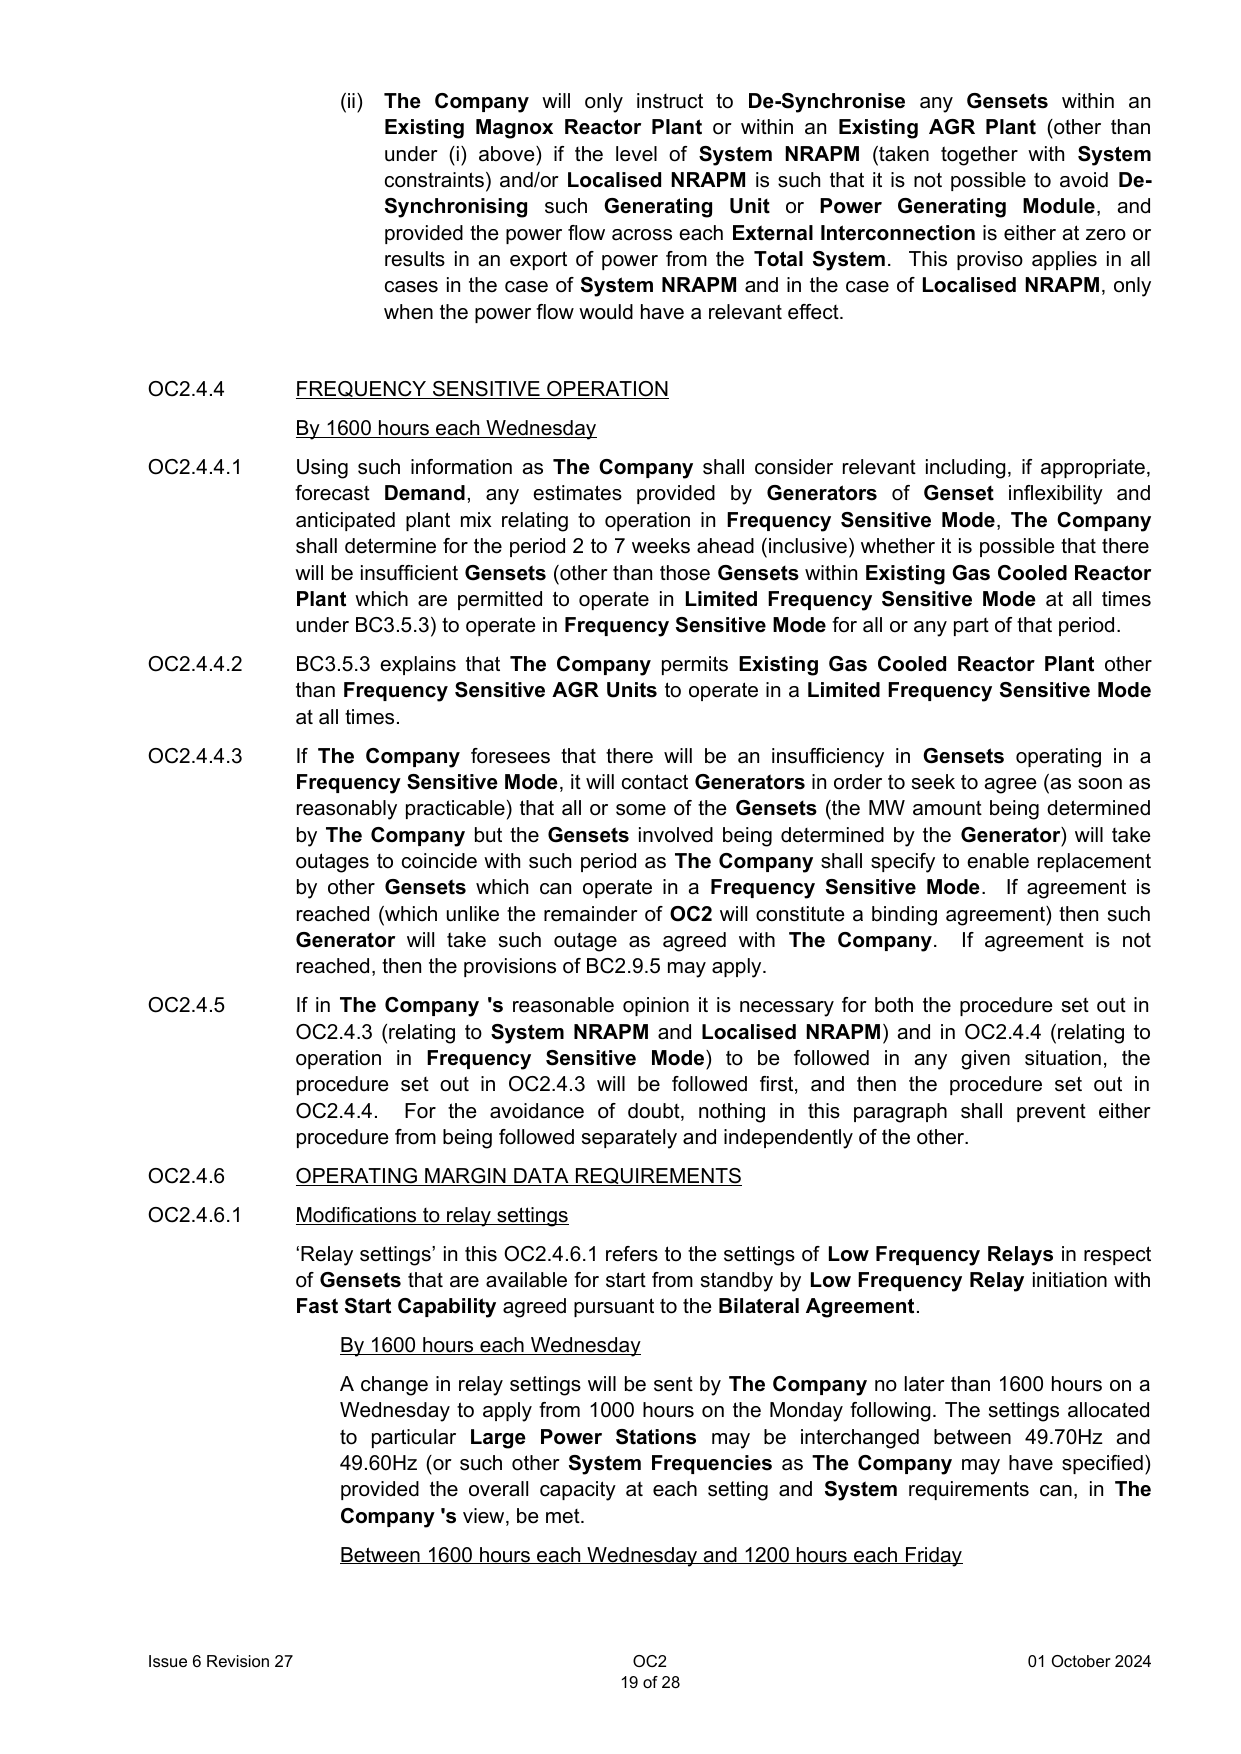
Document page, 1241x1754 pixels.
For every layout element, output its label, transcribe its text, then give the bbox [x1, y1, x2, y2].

text OC2.4.4.2 BC3.5.3 explains that The Company permits Existing Gas Cooled Reactor Plant other than Frequency Sensitive AGR Units to operate in a Limited Frequency Sensitive Mode at all times. [148, 652, 1152, 728]
text OC2.4.6.1 Modifications to relay settings [148, 1203, 1152, 1227]
text OC2.4.5 If in The Company 's reasonable opinion it is necessary for both the procedure set out in OC2.4.3 (relating to System NRAPM and Localised NRAPM) and in OC2.4.4 (relating to operation in Frequency Sensitive Mode) to be followed in any given situation, the procedure set out in OC2.4.3 will be followed first, and then the procedure set out in OC2.4.4. For the avoidance of doubt, nothing in this paragraph shall prevent either procedure from being followed separately and independently of the other. [148, 993, 1152, 1149]
text By 1600 hours each Wednesday [295, 1333, 1152, 1357]
text (ii) The Company will only instruct to De-Synchronise any Gensets within an Existing Magnox Reactor Plant or within an Existing AGR Plant (other than under (i) above) if the level of System NRAPM (taken together with System constraints) and/or Localised NRAPM is such that it is not possible to avoid De-Synchronising such Generating Unit or Power Generating Module, and provided the power flow across each External Interconnection is either at zero or results in an export of power from the Total System. This proviso applies in all cases in the case of System NRAPM and in the case of Localised NRAPM, only when the power flow would have a relevant effect. [340, 89, 1152, 323]
text Between 1600 hours each Wednesday and 1200 hours each Friday [295, 1542, 1152, 1566]
text OC2.4.6 OPERATING MARGIN DATA REQUIREMENTS [148, 1164, 1152, 1188]
text ‘Relay settings’ in this OC2.4.6.1 refers to the settings of Low Frequency Relays in respect of Gensets that are available for start from standby by Low Frequency Relay initiation with Fast Start Capability agreed pursuant to the Bilateral Agreement. [148, 1241, 1152, 1318]
text By 1600 hours each Wednesday [148, 416, 1152, 440]
text OC2.4.4 FREQUENCY SENSITIVE OPERATION [148, 377, 1152, 401]
text OC2.4.4.1 Using such information as The Company shall consider relevant including, if appropriate, forecast Demand, any estimates provided by Generators of Genset inflexibility and anticipated plant mix relating to operation in Frequency Sensitive Mode, The Company shall determine for the period 2 to 7 weeks ahead (inclusive) whether it is possible that there will be insufficient Gensets (other than those Gensets within Existing Gas Cooled Reactor Plant which are permitted to operate in Limited Frequency Sensitive Mode at all times under BC3.5.3) to operate in Frequency Sensitive Mode for all or any part of that period. [148, 455, 1152, 637]
text A change in relay settings will be sent by The Company no later than 1600 hours on a Wednesday to apply from 1000 hours on the Monday following. The settings allocated to particular Large Power Stations may be interchanged between 49.70Hz and 49.60Hz (or such other System Frequencies as The Company may have specified) provided the overall capacity at each setting and System requirements can, in The Company 's view, be met. [295, 1372, 1152, 1528]
text OC2.4.4.3 If The Company foresees that there will be an insufficiency in Gensets operating in a Frequency Sensitive Mode, it will contact Generators in order to seek to agree (as soon as reasonably practicable) that all or some of the Gensets (the MW amount being determined by The Company but the Gensets involved being determined by the Generator) will take outages to coincide with such period as The Company shall specify to enable replacement by other Gensets which can operate in a Frequency Sensitive Mode. If agreement is reached (which unlike the remainder of OC2 will constitute a binding agreement) then such Generator will take such outage as agreed with The Company. If agreement is not reached, then the provisions of BC2.9.5 may apply. [148, 743, 1152, 978]
